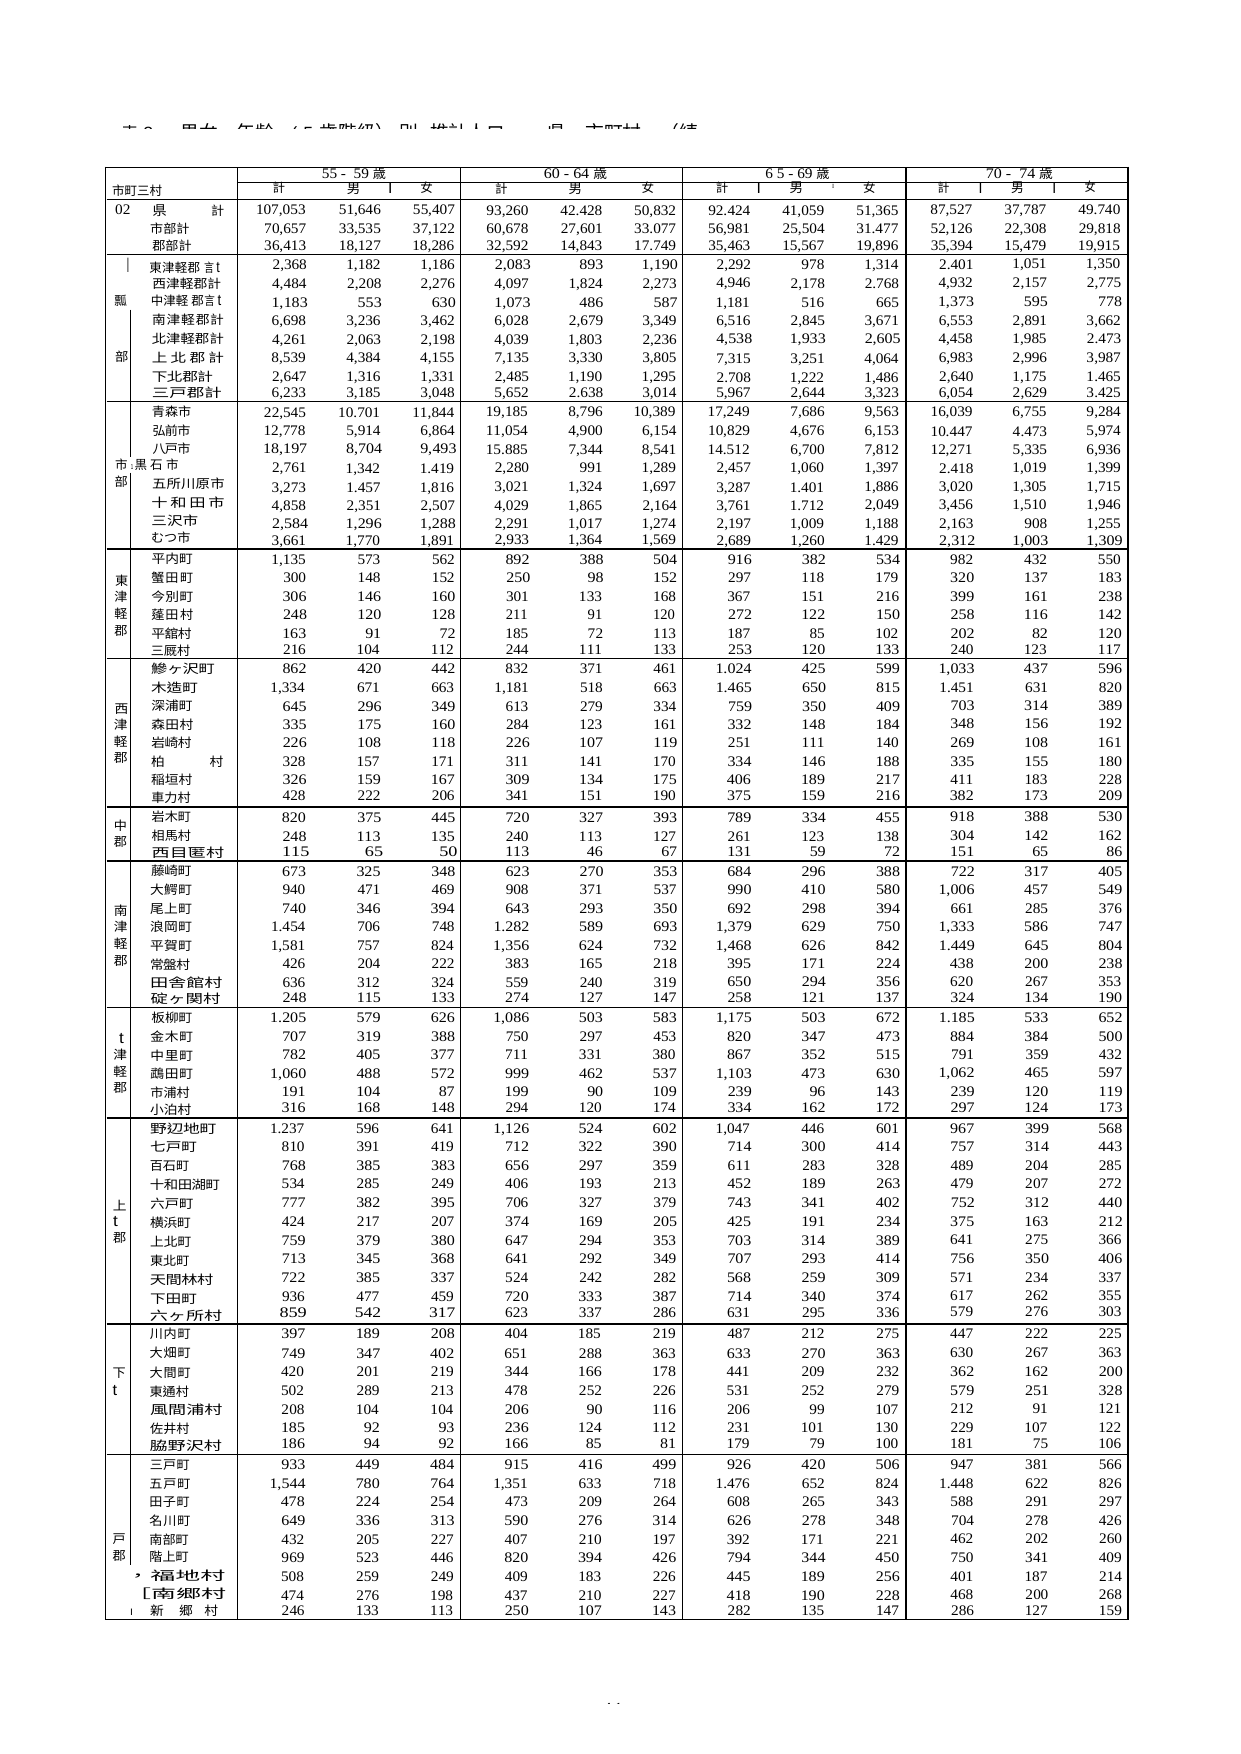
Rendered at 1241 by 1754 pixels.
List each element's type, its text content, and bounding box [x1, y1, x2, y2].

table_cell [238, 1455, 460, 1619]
table_cell 板柳町金木町中里町鵡田町市浦村 小泊村 [131, 1008, 237, 1117]
table_cell 487 212 275 633 270 363 441 209 232 531 252 279 206 99 107 231 101 130 179 79 100 [683, 1325, 905, 1454]
table_cell 789 334 455 261 123 138 131 59 72 [683, 808, 905, 860]
table_cell 下t 郡 [106, 1324, 130, 1454]
table_cell 832 371 461 1,181 518 663 613 279 334 284 123 161 226 107 119 311 141 170 309 134 175 341 151 190 [461, 659, 682, 806]
table_cell 722 317 405 1,006 457 549 661 285 376 1,333 586 747 1.449 645 804 438 200 238 620 267 353 324 134 190 [907, 862, 1127, 1006]
table_cell 820 375 445 248 113 135 115 65 50 [238, 808, 460, 860]
table_cell 上 t 郡 [106, 1118, 130, 1323]
table_cell 計 I 男 I 女 [683, 183, 905, 198]
table_cell 南津軽郡 [106, 861, 130, 1006]
table_cell 107,053 51,646 55,407 70,657 33,535 37,122 36,413 18,127 18,286 [238, 200, 460, 254]
table_cell 2,292 978 1,314 4,946 2,178 2.768 1,181 516 665 6,516 2,845 3,671 4,538 1,933 2,605 7,315 3,251 4,064 2.708 1,222 1,486 5,967 2,644 3,323 [683, 255, 905, 401]
table_cell 684 296 388 990 410 580 692 298 394 1,379 629 750 1,468 626 842 395 171 224 650 294 356 258 121 137 [683, 862, 905, 1006]
table_cell 計 男 I 女 [238, 183, 460, 198]
table_cell 02 県 計市部計 郡部計 [106, 200, 237, 254]
table_cell 部 [106, 473, 130, 548]
table_cell 1,033 437 596 1.451 631 820 703 314 389 348 156 192 269 108 161 335 155 180 411 183 228 382 173 209 [907, 659, 1127, 806]
table_cell 2,083 893 1,190 4,097 1,824 2,273 1,073 486 587 6,028 2,679 3,349 4,039 1,803 2,236 7,135 3,330 3,805 2,485 1,190 1,295 5,652 2.638 3,014 [461, 255, 682, 401]
table_cell 青森市 弘前市八戸市 [131, 402, 237, 457]
table_cell t 津軽郡 [106, 1008, 130, 1117]
table_header 70 - 74 歳 [907, 168, 1127, 182]
table_cell 2,368 1,182 1,186 4,484 2,208 2,276 1,183 553 630 6,698 3,236 3,462 4,261 2,063 2,198 8,539 4,384 4,155 2,647 1,316 1,331 6,233 3,185 3,048 [238, 255, 460, 401]
table_cell 1,175 503 672 820 347 473 867 352 515 1,103 473 630 239 96 143 334 162 172 [683, 1008, 905, 1117]
table_cell 1.205 579 626 707 319 388 782 405 377 1,060 488 572 191 104 87 316 168 148 [238, 1008, 460, 1117]
table_cell 93,260 42.428 50,832 60,678 27,601 33.077 32,592 14,843 17.749 [461, 200, 682, 254]
table_cell I 東津軽郡 言 t 西津軽郡計 瓢 中津軽 郡言t [106, 255, 237, 309]
table_cell 藤崎町大鰐町尾上町浪岡町平賀町常盤村 田舎館村 碇ヶ関村 [131, 862, 237, 1006]
table_cell 397 189 208 749 347 402 420 201 219 502 289 213 208 104 104 185 92 93 186 94 92 [238, 1325, 460, 1454]
table_cell 計 I 男 I 女 [907, 183, 1127, 198]
table_cell 1.024 425 599 1.465 650 815 759 350 409 332 148 184 251 111 140 334 146 188 406 189 217 375 159 216 [683, 659, 905, 806]
table_cell 1,126 524 602 712 322 390 656 297 359 406 193 213 706 327 379 374 169 205 647 294 353 641 292 349 524 242 282 720 333 387 623 337 286 [461, 1119, 682, 1323]
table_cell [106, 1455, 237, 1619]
table_cell 市 1 黒 石 市 [106, 457, 237, 473]
table_cell 部 [106, 310, 130, 401]
table_cell 1.237 596 641 810 391 419 768 385 383 534 285 249 777 382 395 424 217 207 759 379 380 713 345 368 722 385 337 936 477 459 859 542 317 [238, 1119, 460, 1323]
table_cell 南津軽郡計北津軽郡計上北郡計下北郡計 三戸郡計 [131, 310, 237, 401]
table_cell 川内町大畑町大間町東通村 風間浦村 佐井村 脇野沢村 [131, 1325, 237, 1454]
table_cell 計 男 女 [461, 183, 682, 198]
table_cell 野辺地町七戸町 百石町 十和田湖町六戸町 横浜町上北町東北町 天間林村下田町 六ヶ所村 [131, 1119, 237, 1323]
table_cell 岩木町相馬村 西目匿村 [131, 808, 237, 860]
table_header 55 - 59 歳 [238, 168, 460, 182]
table_cell 東津軽郡 [106, 549, 130, 658]
table_cell 1.185 533 652 884 384 500 791 359 432 1,062 465 597 239 120 119 297 124 173 [907, 1008, 1127, 1117]
table_cell 623 270 353 908 371 537 643 293 350 1.282 589 693 1,356 624 732 383 165 218 559 240 319 274 127 147 [461, 862, 682, 1006]
table_cell 673 325 348 940 471 469 740 346 394 1.454 706 748 1,581 757 824 426 204 222 636 312 324 248 115 133 [238, 862, 460, 1006]
table_header 6 5 - 69 歳 [683, 168, 905, 182]
table_cell 447 222 225 630 267 363 362 162 200 579 251 328 212 91 121 229 107 122 181 75 106 [907, 1325, 1127, 1454]
table_cell [106, 402, 130, 457]
table_cell 862 420 442 1,334 671 663 645 296 349 335 175 160 226 108 118 328 157 171 326 159 167 428 222 206 [238, 659, 460, 806]
table_cell 17,249 7,686 9,563 10,829 4,676 6,153 14.512 6,700 7,812 2,457 1,060 1,397 3,287 1.401 1,886 3,761 1.712 2,049 2,197 1,009 1,188 2,689 1,260 1.429 [683, 402, 905, 548]
table_cell 1,047 446 601 714 300 414 611 283 328 452 189 263 743 341 402 425 191 234 703 314 389 707 293 414 568 259 309 714 340 374 631 295 336 [683, 1119, 905, 1323]
table_cell 平内町蟹田町今別町蓬田村平舘村 三厩村 [131, 550, 237, 658]
table_cell 916 382 534 297 118 179 367 151 216 272 122 150 187 85 102 253 120 133 [683, 550, 905, 658]
table_header 60 - 64 歳 [461, 168, 682, 182]
table_cell 五所川原市十和田市三沢市 むつ市 [131, 473, 237, 548]
table_cell 87,527 37,787 49.740 52,126 22,308 29,818 35,394 15,479 19,915 [907, 200, 1127, 254]
table_cell 鰺ヶ沢町木造町 深浦町森田村岩崎村 柏 村 稲垣村車力村 [131, 659, 237, 806]
table_cell 19,185 8,796 10,389 11,054 4,900 6,154 15.885 7,344 8,541 2,280 991 1,289 3,021 1,324 1,697 4,029 1,865 2,164 2,291 1,017 1,274 2,933 1,364 1,569 [461, 402, 682, 548]
table_cell 中郡 [106, 807, 130, 860]
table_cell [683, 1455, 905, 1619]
table_cell 918 388 530 304 142 162 151 65 86 [907, 808, 1127, 860]
table_cell 2.401 1,051 1,350 4,932 2,157 2,775 1,373 595 778 6,553 2,891 3,662 4,458 1,985 2.473 6,983 2,996 3,987 2,640 1,175 1.465 6,054 2,629 3.425 [907, 255, 1127, 401]
table_cell 982 432 550 320 137 183 399 161 238 258 116 142 202 82 120 240 123 117 [907, 550, 1127, 658]
table_header 市町三村 [106, 168, 237, 198]
table_cell 892 388 504 250 98 152 301 133 168 211 91 120 185 72 113 244 111 133 [461, 550, 682, 658]
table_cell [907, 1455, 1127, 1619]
table_cell 720 327 393 240 113 127 113 46 67 [461, 808, 682, 860]
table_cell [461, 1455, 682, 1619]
table_cell 92.424 41,059 51,365 56,981 25,504 31.477 35,463 15,567 19,896 [683, 200, 905, 254]
table_cell 西津軽郡 [106, 659, 130, 806]
table_cell 22,545 10.701 11,844 12,778 5,914 6,864 18,197 8,704 9,493 2,761 1,342 1.419 3,273 1.457 1,816 4,858 2,351 2,507 2,584 1,296 1,288 3,661 1,770 1,891 [238, 402, 460, 548]
table_cell 967 399 568 757 314 443 489 204 285 479 207 272 752 312 440 375 163 212 641 275 366 756 350 406 571 234 337 617 262 355 579 276 303 [907, 1119, 1127, 1323]
table_cell 404 185 219 651 288 363 344 166 178 478 252 226 206 90 116 236 124 112 166 85 81 [461, 1325, 682, 1454]
table_cell 戸郡 [106, 1455, 130, 1565]
table_cell 1,086 503 583 750 297 453 711 331 380 999 462 537 199 90 109 294 120 174 [461, 1008, 682, 1117]
table_cell 16,039 6,755 9,284 10.447 4.473 5,974 12,271 5,335 6,936 2.418 1,019 1,399 3,020 1,305 1,715 3,456 1,510 1,946 2,163 908 1,255 2,312 1,003 1,309 [907, 402, 1127, 548]
table_cell 1,135 573 562 300 148 152 306 146 160 248 120 128 163 91 72 216 104 112 [238, 550, 460, 658]
